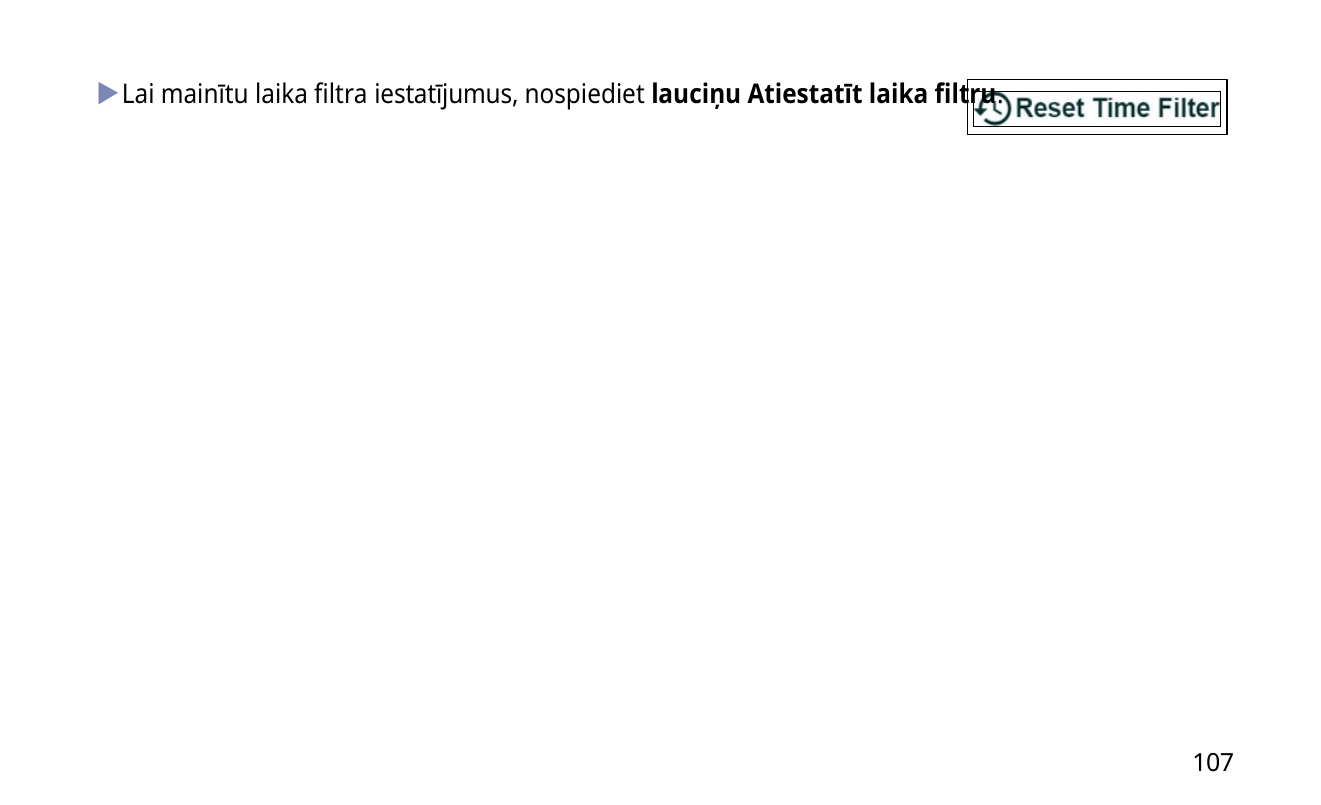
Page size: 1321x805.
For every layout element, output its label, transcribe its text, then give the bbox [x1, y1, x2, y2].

picture [974, 111, 1220, 126]
list Lai mainītu laika filtra iestatījumus, nospiediet lauciņu Atiestatīt laika filtru. [96, 74, 1258, 111]
